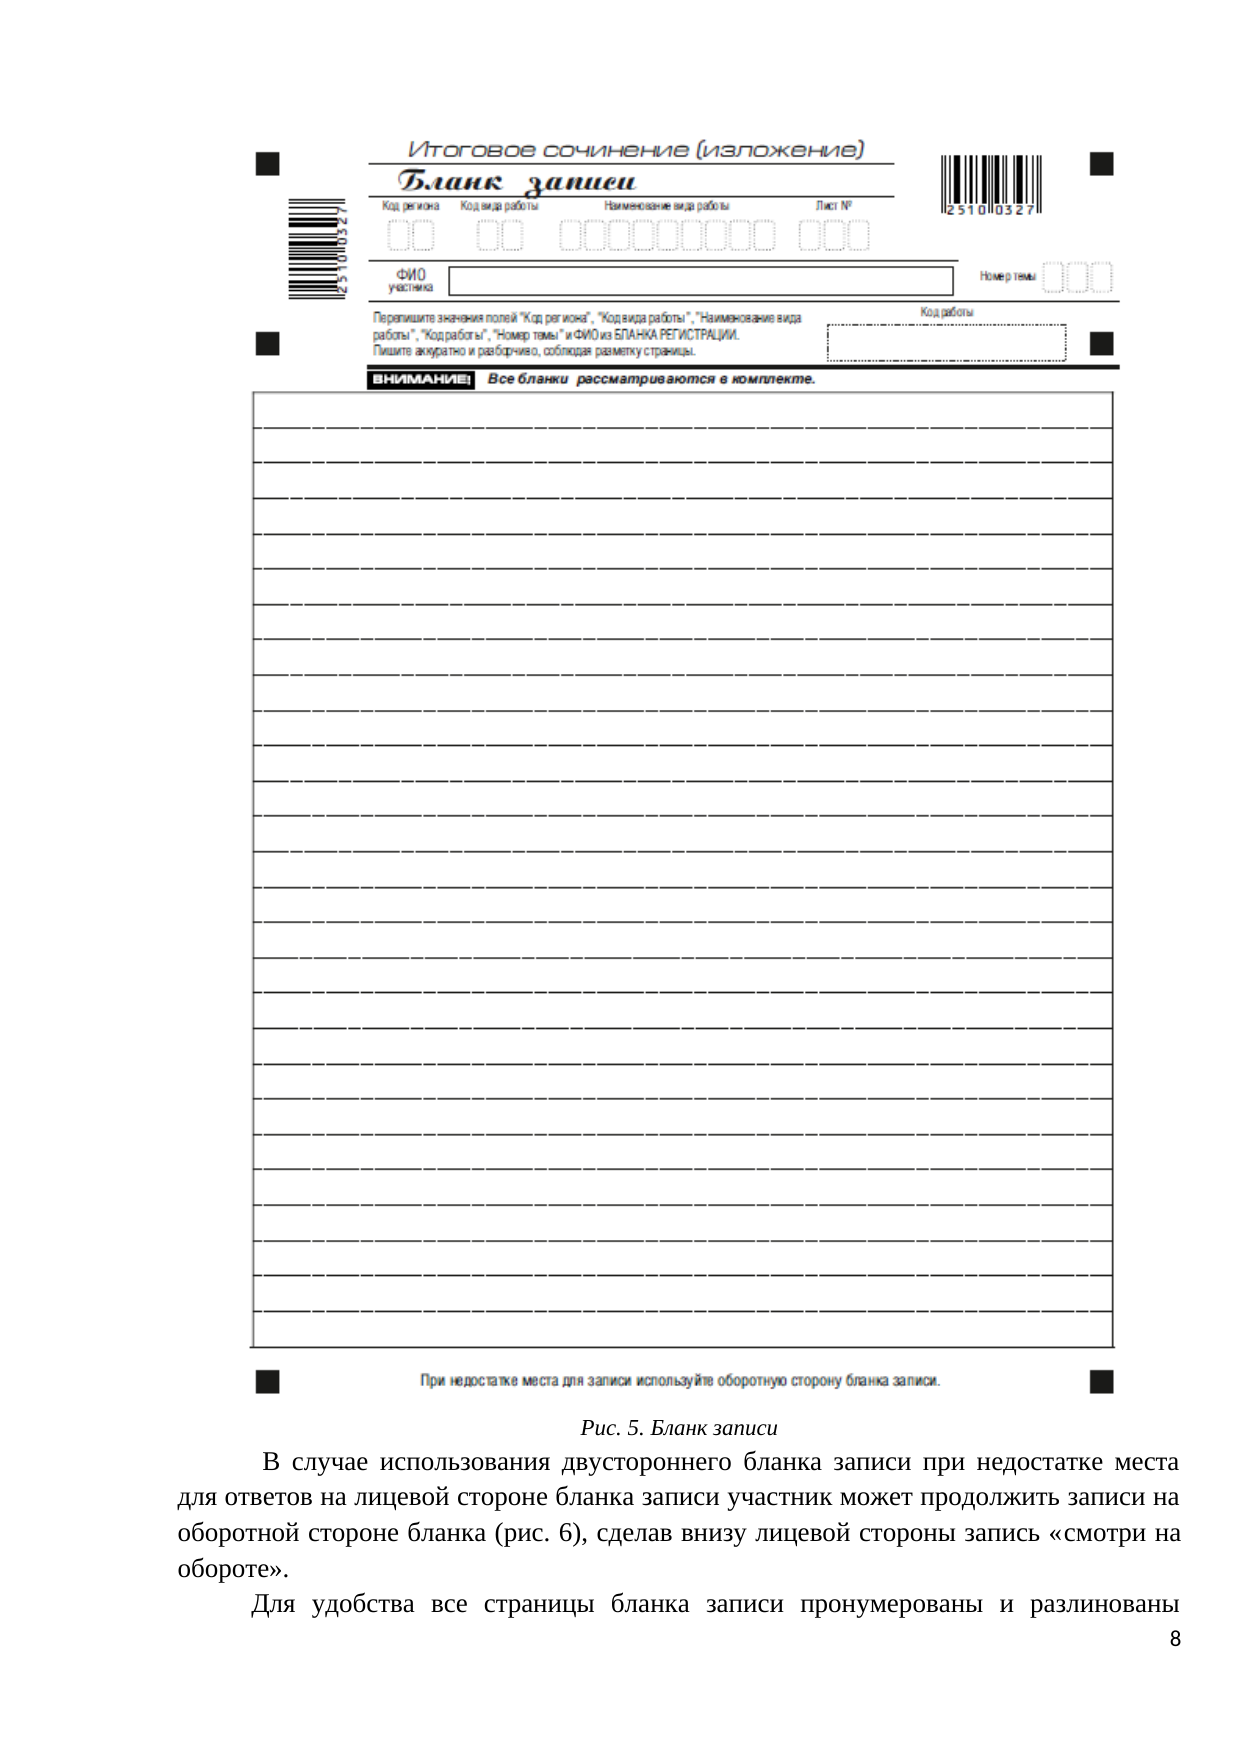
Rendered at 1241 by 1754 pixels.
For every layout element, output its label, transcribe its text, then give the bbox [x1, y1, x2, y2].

picture [228, 118, 1130, 1411]
text В случае использования двустороннего бланка записи при недостатке места для ответов на лицевой стороне бланка записи участник может продолжить записи на оборотной стороне бланка (рис. 6), сделав внизу лицевой стороны запись «смотри на обороте». [177, 1445, 1181, 1583]
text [177, 1588, 1181, 1619]
text Рис. 5. Бланк записи [177, 1414, 1181, 1441]
